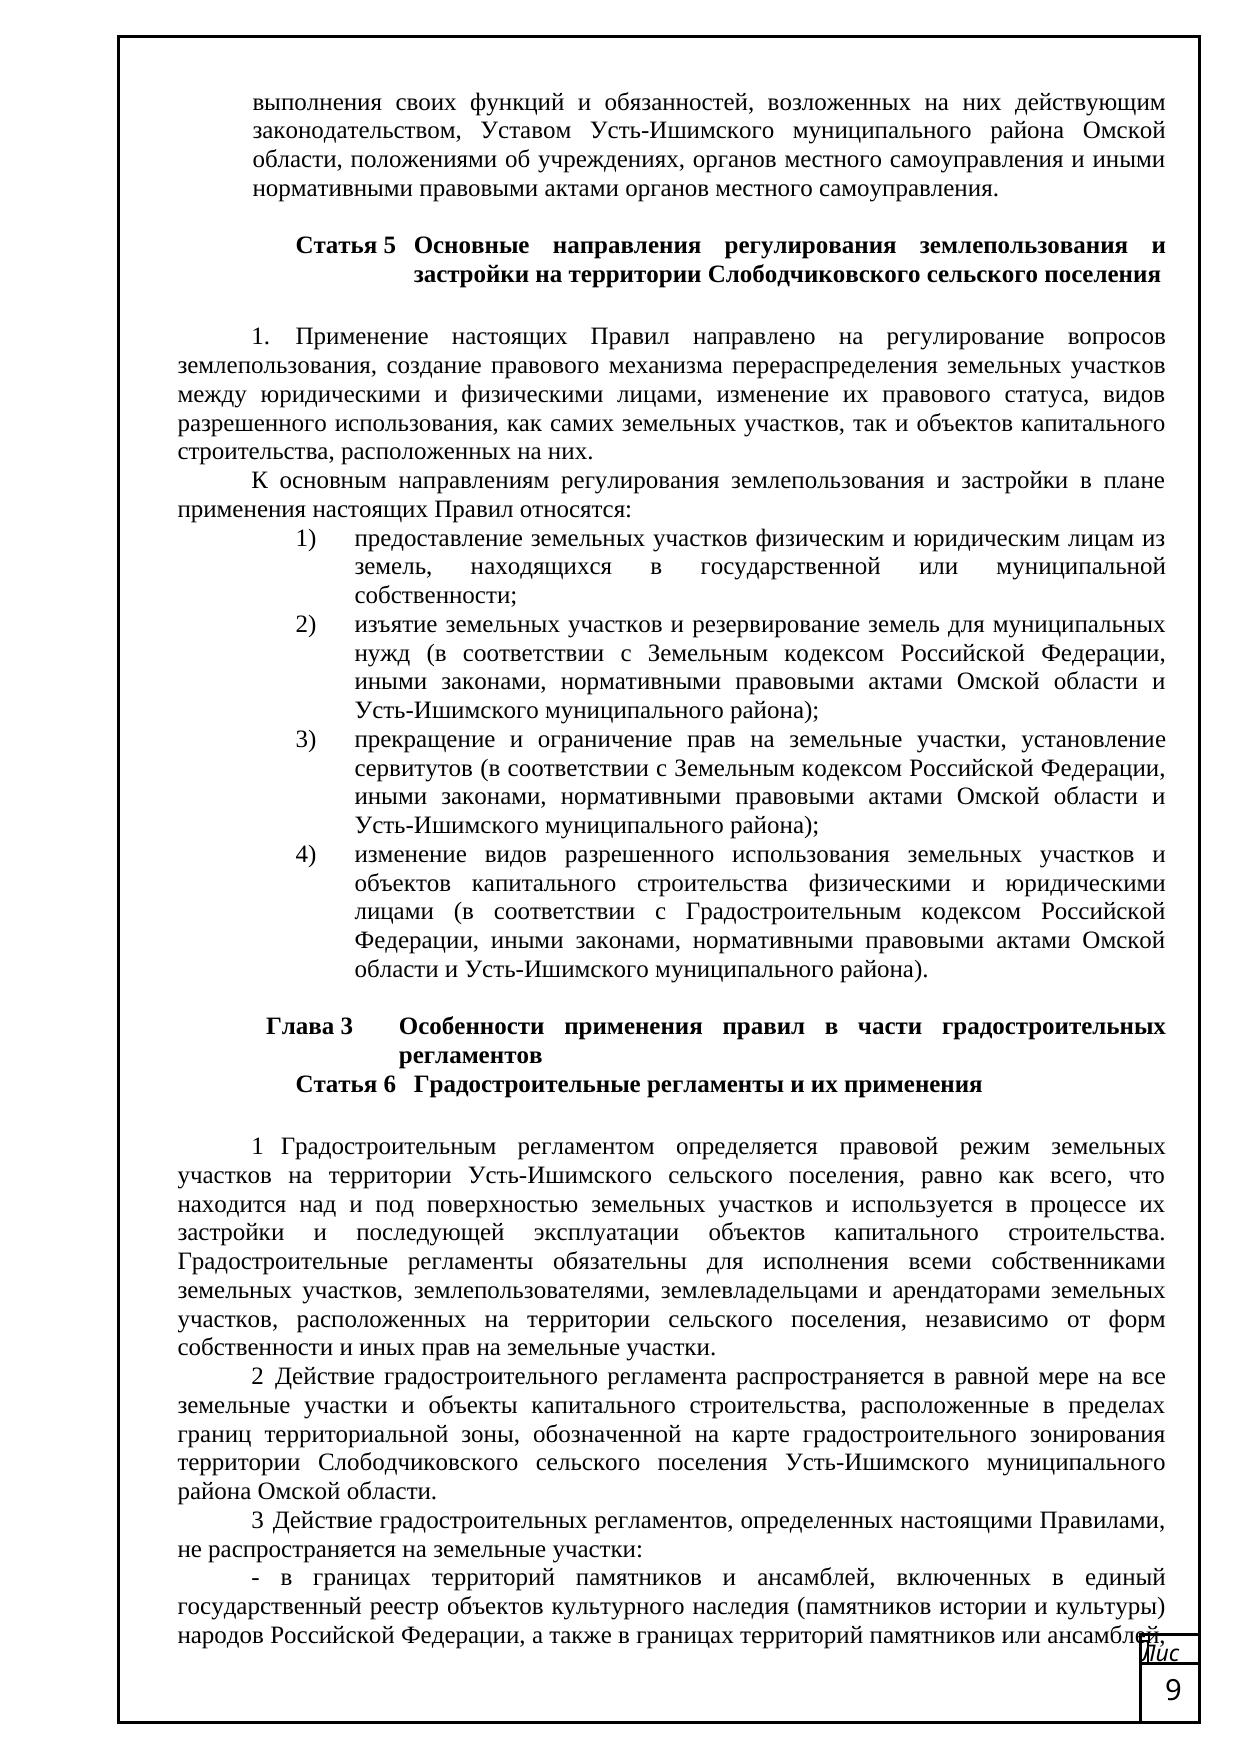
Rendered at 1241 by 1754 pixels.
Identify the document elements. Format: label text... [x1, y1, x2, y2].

text 1. Применение настоящих Правил направлено на регулирование вопросов землепользования, создание правового механизма перераспределения земельных участков между юридическими и физическими лицами, изменение их правового статуса, видов разрешенного использования, как самих земельных участков, так и объектов капитального строительства, расположенных на них. [177, 321, 1166, 465]
subtitle Статья 6 Градостроительные регламенты и их применения [177, 1069, 1166, 1098]
subtitle Глава 3 Особенности применения правил в части градостроительных регламентов [266, 1011, 1166, 1069]
text 3 Действие градостроительных регламентов, определенных настоящими Правилами, не распространяется на земельные участки: [177, 1505, 1166, 1562]
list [215, 87, 1166, 202]
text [177, 1562, 1166, 1649]
text 2) изъятие земельных участков и резервирование земель для муниципальных нужд (в соответствии с Земельным кодексом Российской Федерации, иными законами, нормативными правовыми актами Омской области и Усть-Ишимского муниципального района); [295, 609, 1166, 724]
text 4) изменение видов разрешенного использования земельных участков и объектов капитального строительства физическими и юридическими лицами (в соответствии с Градостроительным кодексом Российской Федерации, иными законами, нормативными правовыми актами Омской области и Усть-Ишимского муниципального района). [295, 839, 1166, 983]
text 1 Градостроительным регламентом определяется правовой режим земельных участков на территории Усть-Ишимского сельского поселения, равно как всего, что находится над и под поверхностью земельных участков и используется в процессе их застройки и последующей эксплуатации объектов капитального строительства. Градостроительные регламенты обязательны для исполнения всеми собственниками земельных участков, землепользователями, землевладельцами и арендаторами земельных участков, расположенных на территории сельского поселения, независимо от форм собственности и иных прав на земельные участки. [177, 1131, 1166, 1361]
text 1) предоставление земельных участков физическим и юридическим лицам из земель, находящихся в государственной или муниципальной собственности; [295, 523, 1166, 609]
subtitle Статья 5 Основные направления регулирования землепользования и застройки на территории Слободчиковского сельского поселения [295, 230, 1166, 288]
text К основным направлениям регулирования землепользования и застройки в плане применения настоящих Правил относятся: [177, 465, 1166, 523]
text 2 Действие градостроительного регламента распространяется в равной мере на все земельные участки и объекты капитального строительства, расположенные в пределах границ территориальной зоны, обозначенной на карте градостроительного зонирования территории Слободчиковского сельского поселения Усть-Ишимского муниципального района Омской области. [177, 1361, 1166, 1505]
text 3) прекращение и ограничение прав на земельные участки, установление сервитутов (в соответствии с Земельным кодексом Российской Федерации, иными законами, нормативными правовыми актами Омской области и Усть-Ишимского муниципального района); [295, 724, 1166, 839]
